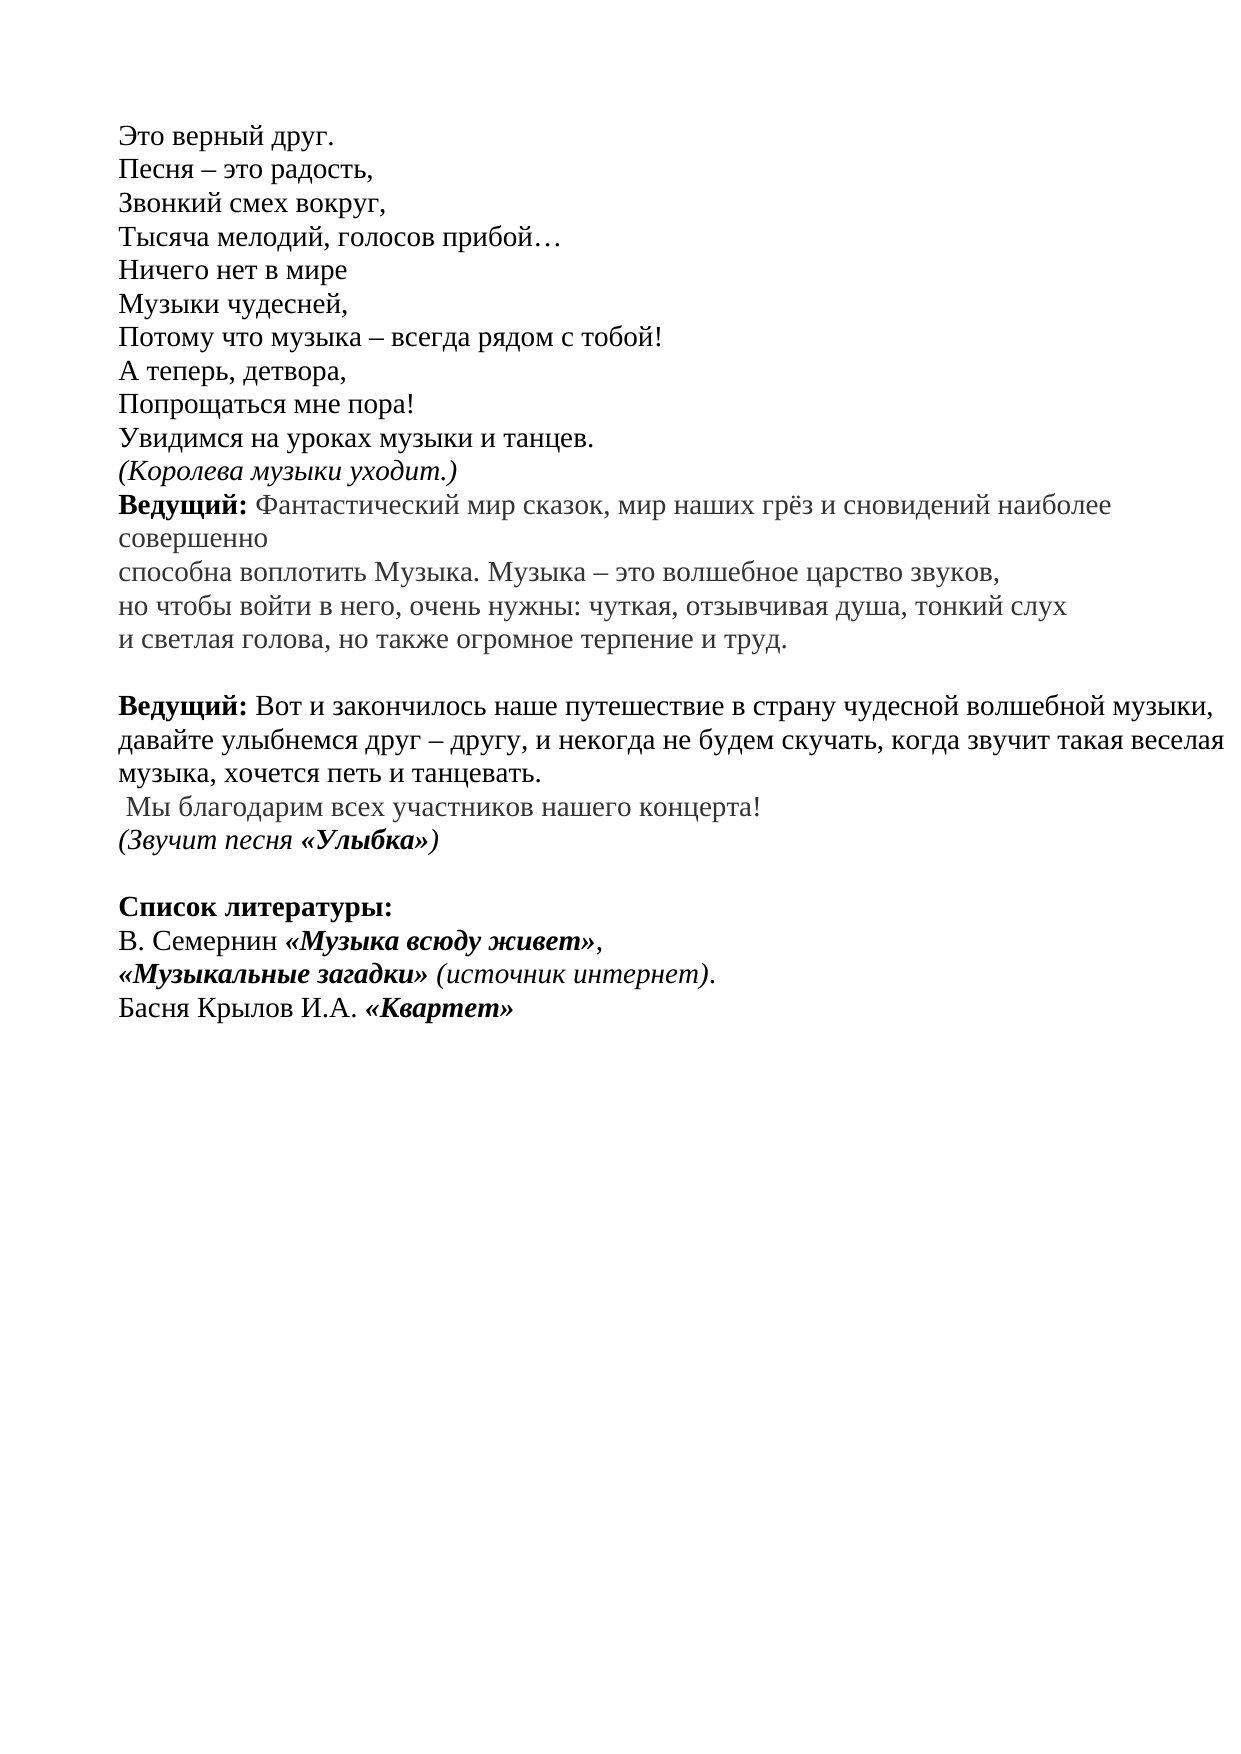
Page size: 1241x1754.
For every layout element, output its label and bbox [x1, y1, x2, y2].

table_header [118, 118, 1240, 1024]
